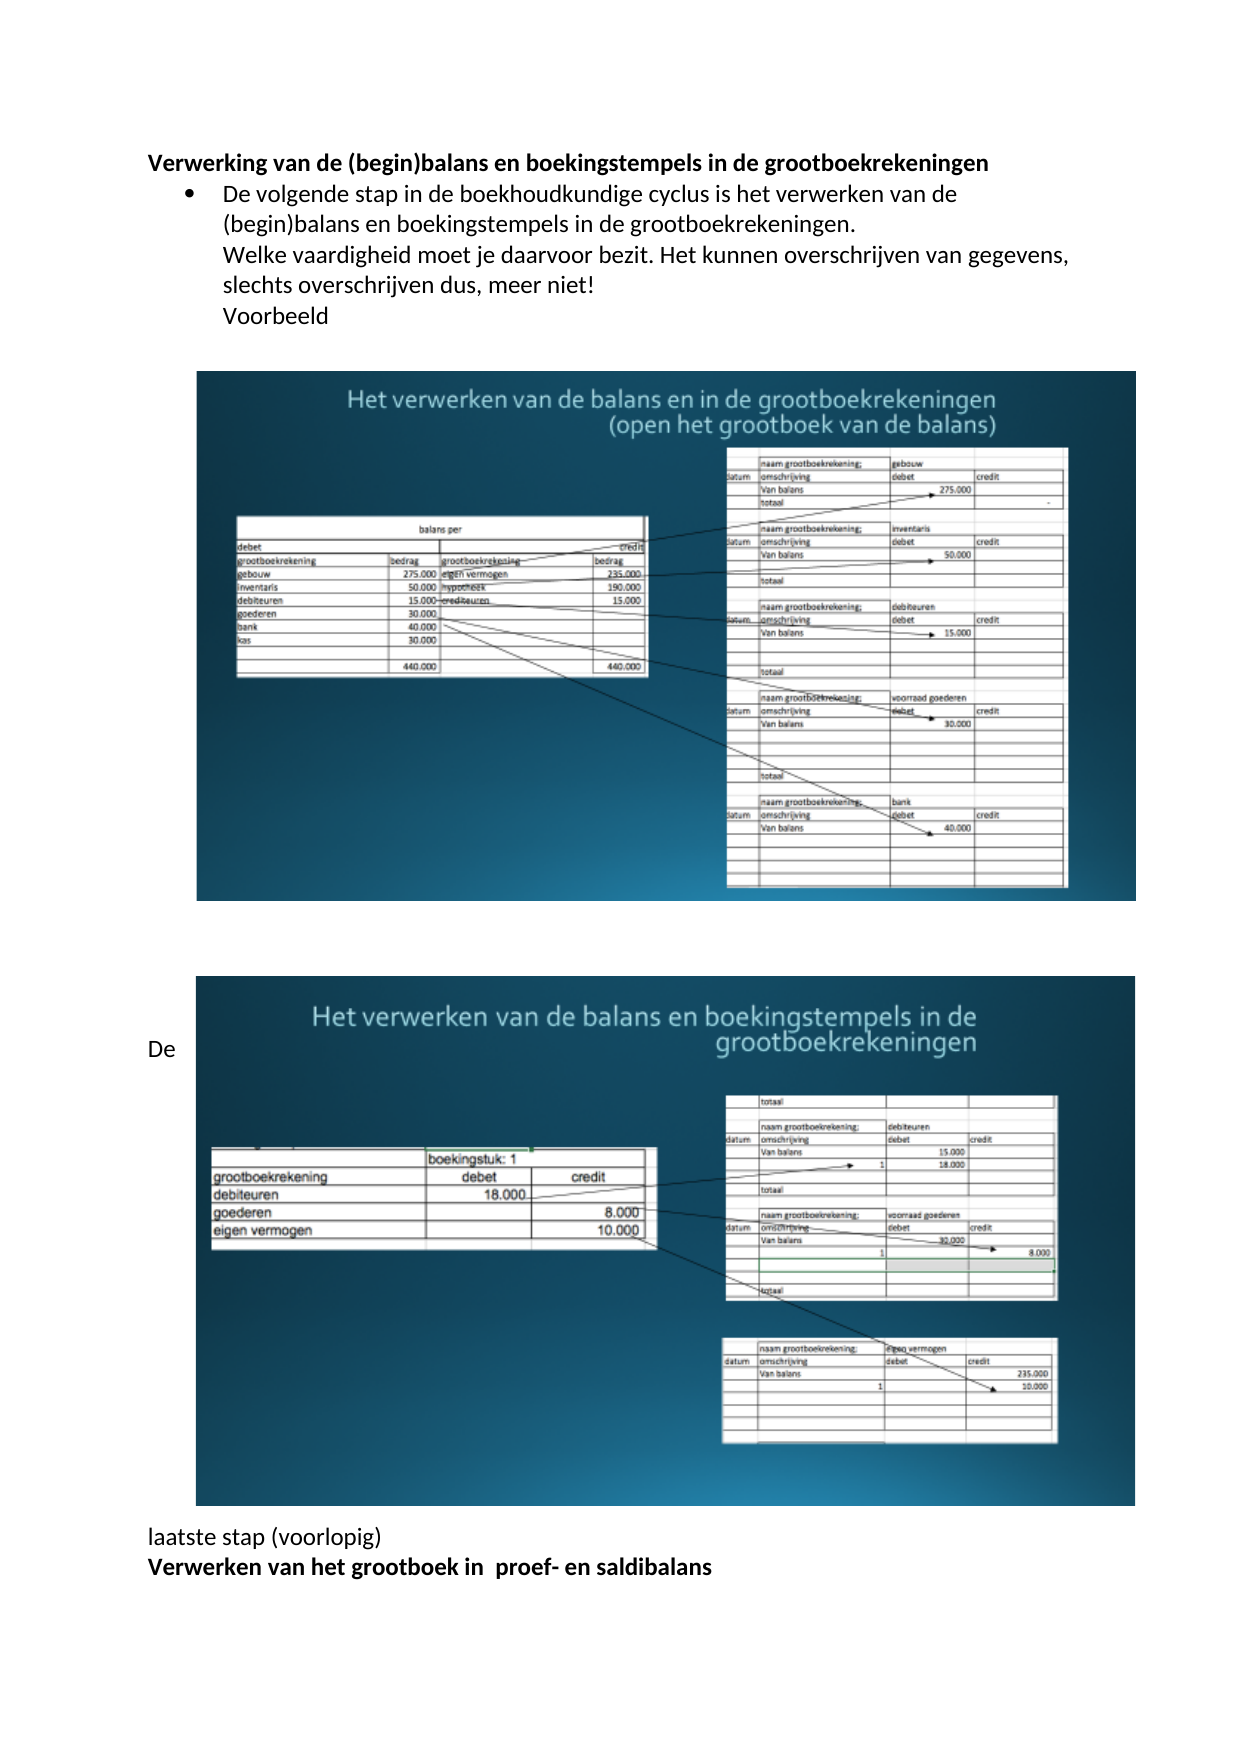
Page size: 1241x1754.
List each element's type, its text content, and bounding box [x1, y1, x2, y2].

text Verwerken van het grootboek in proef- en saldibalans [148, 1552, 1093, 1582]
picture [195, 371, 1135, 899]
list Voorbeeld [223, 300, 1093, 331]
text Verwerking van de (begin)balans en boekingstempels in de grootboekrekeningen [148, 148, 1093, 178]
list De volgende stap in de boekhoudkundige cyclus is het verwerken van de (begin)balans en boekingstempels in de grootboekrekeningen. [185, 178, 1093, 239]
picture [194, 976, 1134, 1504]
list Welke vaardigheid moet je daarvoor bezit. Het kunnen overschrijven van gegevens, slechts overschrijven dus, meer niet! [223, 239, 1093, 300]
